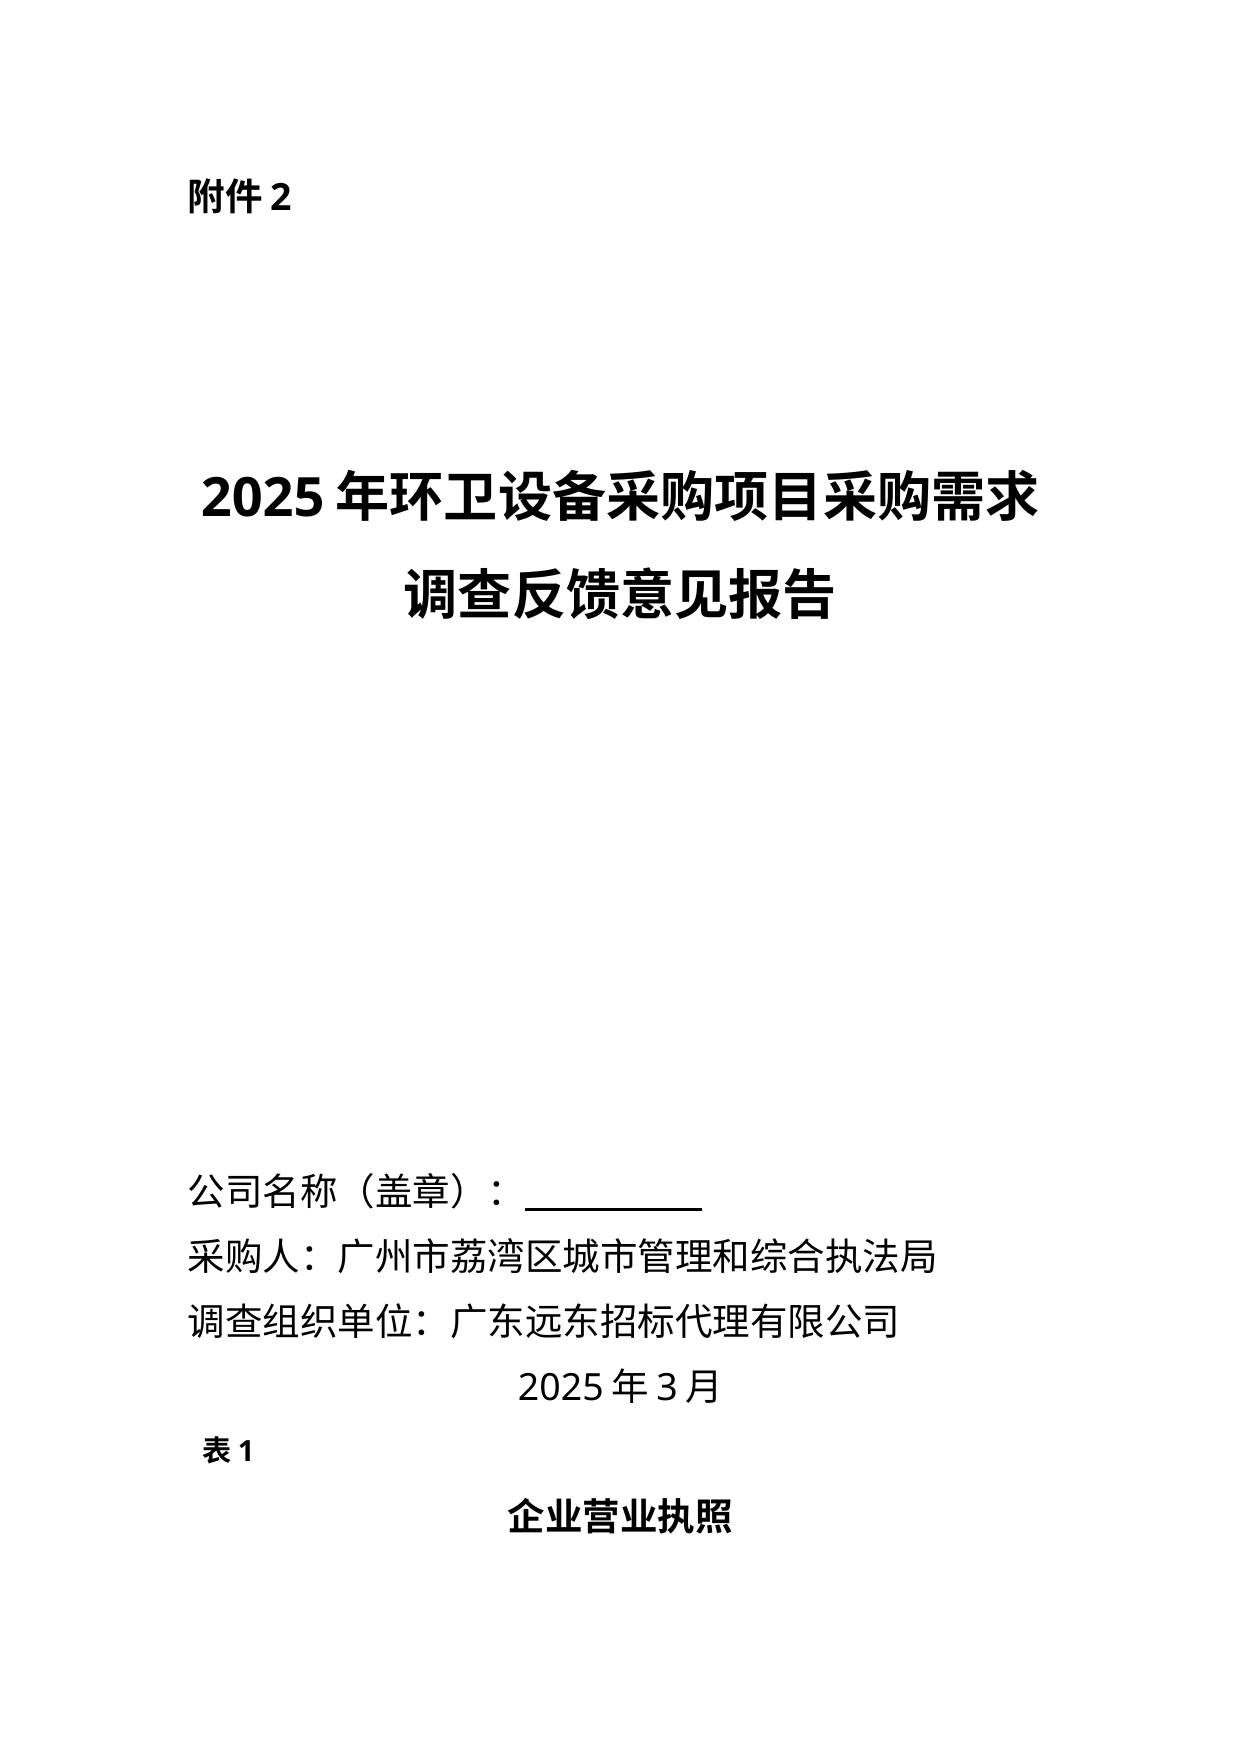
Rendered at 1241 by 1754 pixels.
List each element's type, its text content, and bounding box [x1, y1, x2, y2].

text 公司名称（盖章）： [187, 1156, 1053, 1221]
text 附件2 [187, 162, 1053, 227]
text 采购人：广州市荔湾区城市管理和综合执法局 [187, 1221, 1053, 1286]
text 表1 [187, 1416, 1053, 1481]
text 调查组织单位：广东远东招标代理有限公司 [187, 1286, 1053, 1351]
text 企业营业执照 [187, 1481, 1053, 1546]
text 2025年环卫设备采购项目采购需求调查反馈意见报告 [187, 444, 1053, 639]
text 2025年3月 [187, 1351, 1053, 1416]
